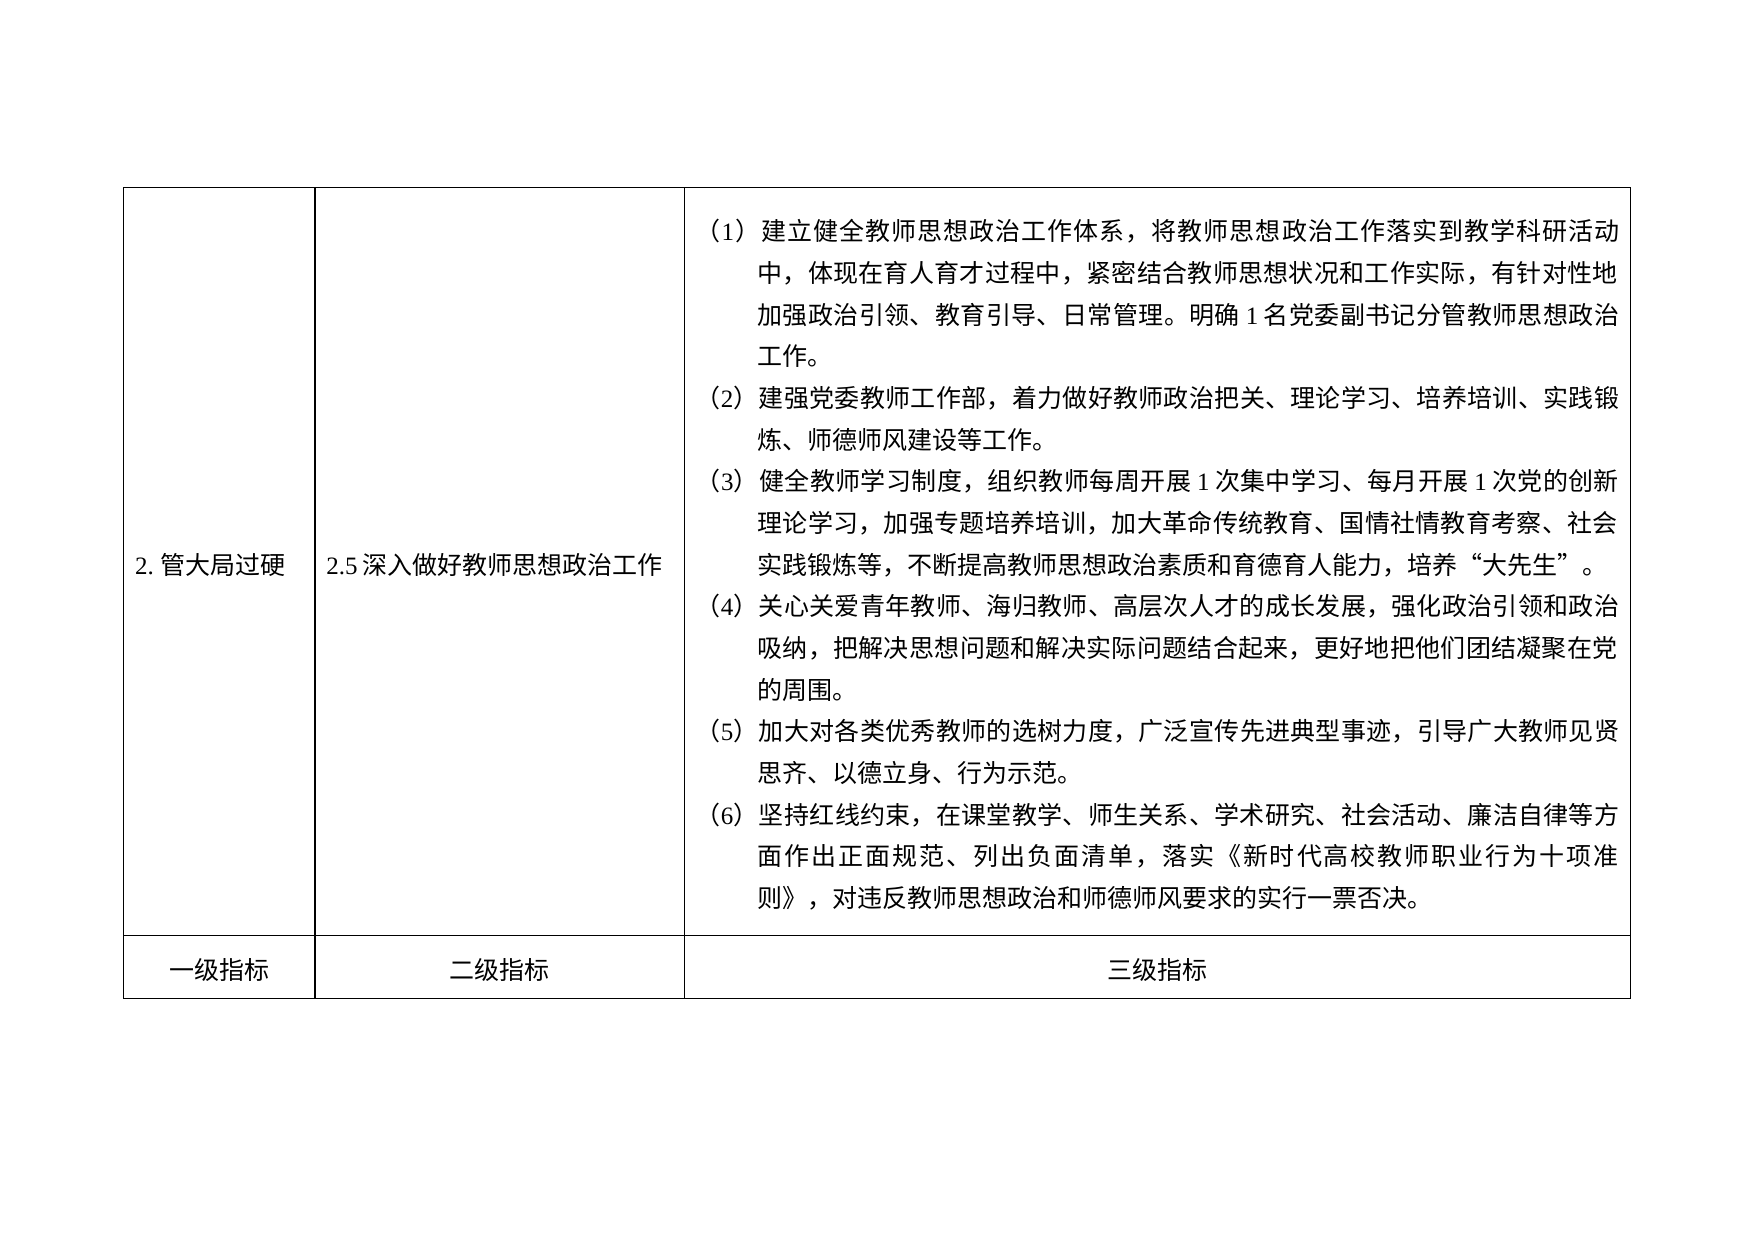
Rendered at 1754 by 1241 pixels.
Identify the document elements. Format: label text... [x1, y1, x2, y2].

table_cell （1）建立健全教师思想政治工作体系，将教师思想政治工作落实到教学科研活动中，体现在育人育才过程中，紧密结合教师思想状况和工作实际，有针对性地加强政治引领、教育引导、日常管理。明确1名党委副书记分管教师思想政治工作。 （2）建强党委教师工作部，着力做好教师政治把关、理论学习、培养培训、实践锻炼、师德师风建设等工作。 （3）健全教师学习制度，组织教师每周开展1次集中学习、每月开展1次党的创新理论学习，加强专题培养培训，加大革命传统教育、国情社情教育考察、社会实践锻炼等，不断提高教师思想政治素质和育德育人能力，培养“大先生”。 （4）关心关爱青年教师、海归教师、高层次人才的成长发展，强化政治引领和政治吸纳，把解决思想问题和解决实际问题结合起来，更好地把他们团结凝聚在党的周围。 （5）加大对各类优秀教师的选树力度，广泛宣传先进典型事迹，引导广大教师见贤思齐、以德立身、行为示范。 （6）坚持红线约束，在课堂教学、师生关系、学术研究、社会活动、廉洁自律等方面作出正面规范、列出负面清单，落实《新时代高校教师职业行为十项准则》，对违反教师思想政治和师德师风要求的实行一票否决。 [685, 188, 1630, 935]
table_cell 一级指标 [124, 936, 314, 998]
table_cell 二级指标 [316, 936, 684, 998]
table_cell 三级指标 [685, 936, 1630, 998]
table_cell 2. 管大局过硬 [124, 188, 314, 935]
table_cell 2.5深入做好教师思想政治工作 [316, 188, 684, 935]
